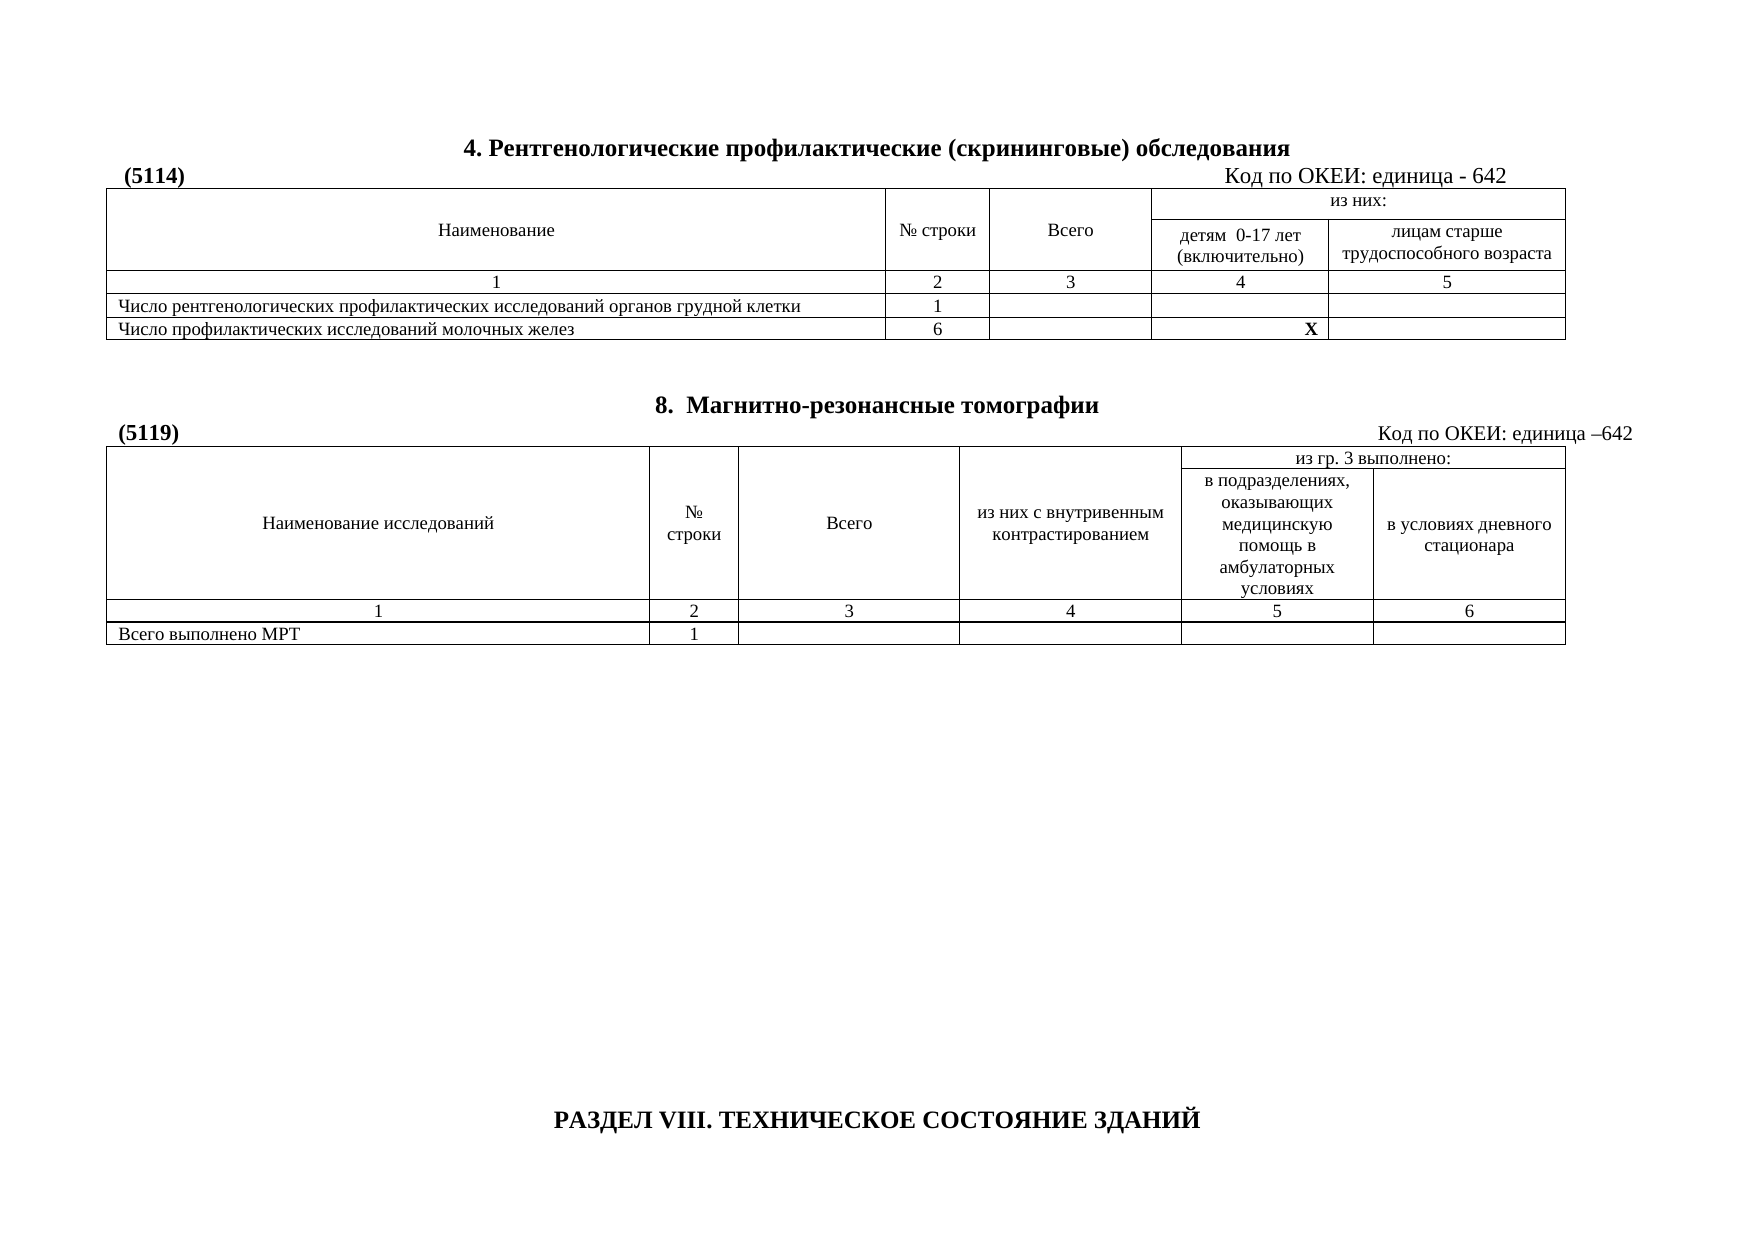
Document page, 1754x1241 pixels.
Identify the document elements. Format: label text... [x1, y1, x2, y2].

table_cell Число рентгенологических профилактических исследований органов грудной клетки [107, 294, 885, 317]
table_cell [960, 623, 1181, 644]
table_cell Всего выполнено МРТ [107, 623, 649, 644]
table_header Наименование исследований [107, 447, 649, 599]
table_cell 2 [650, 600, 738, 621]
table_cell детям 0-17 лет (включительно) [1152, 220, 1328, 270]
table_cell лицам старше трудоспособного возраста [1329, 220, 1565, 270]
table_header из них с внутривенным контрастированием [960, 447, 1181, 599]
text (5114) Код по ОКЕИ: единица - 642 [118, 162, 1636, 188]
table_cell Число профилактических исследований молочных желез [107, 318, 885, 339]
table_header из них: [1152, 189, 1565, 219]
table_cell 6 [1374, 600, 1565, 621]
table_cell [1152, 294, 1328, 317]
table_cell X [1152, 318, 1328, 339]
table_cell [1329, 294, 1565, 317]
table_cell 1 [650, 623, 738, 644]
table_cell [990, 318, 1151, 339]
table_header Всего [990, 189, 1151, 270]
table_cell 5 [1182, 600, 1373, 621]
table_cell 4 [960, 600, 1181, 621]
table_cell [990, 294, 1151, 317]
table_header из гр. 3 выполнено: [1182, 447, 1565, 468]
table_header № строки [886, 189, 989, 270]
table_cell 5 [1329, 271, 1565, 293]
table_cell 3 [739, 600, 959, 621]
table_header Наименование [107, 189, 885, 270]
table_cell в условиях дневного стационара [1374, 469, 1565, 599]
table_cell 4 [1152, 271, 1328, 293]
table_header № строки [650, 447, 738, 599]
table_cell [1182, 623, 1373, 644]
text РАЗДЕЛ VIII. ТЕХНИЧЕСКОЕ СОСТОЯНИЕ ЗДАНИЙ [118, 1105, 1636, 1134]
table_cell 3 [990, 271, 1151, 293]
table_cell 1 [886, 294, 989, 317]
table_cell 6 [886, 318, 989, 339]
table_cell 1 [107, 271, 885, 293]
table_cell [739, 623, 959, 644]
text 8. Магнитно-резонансные томографии [118, 391, 1636, 419]
table_cell в подразделениях, оказывающих медицинскую помощь в амбулаторных условиях [1182, 469, 1373, 599]
table_header Всего [739, 447, 959, 599]
text (5119) Код по ОКЕИ: единица –642 [118, 419, 1636, 446]
text 4. Рентгенологические профилактические (скрининговые) обследования [118, 133, 1636, 162]
table_cell 2 [886, 271, 989, 293]
table_cell [1374, 623, 1565, 644]
table_cell [1329, 318, 1565, 339]
table_cell 1 [107, 600, 649, 621]
